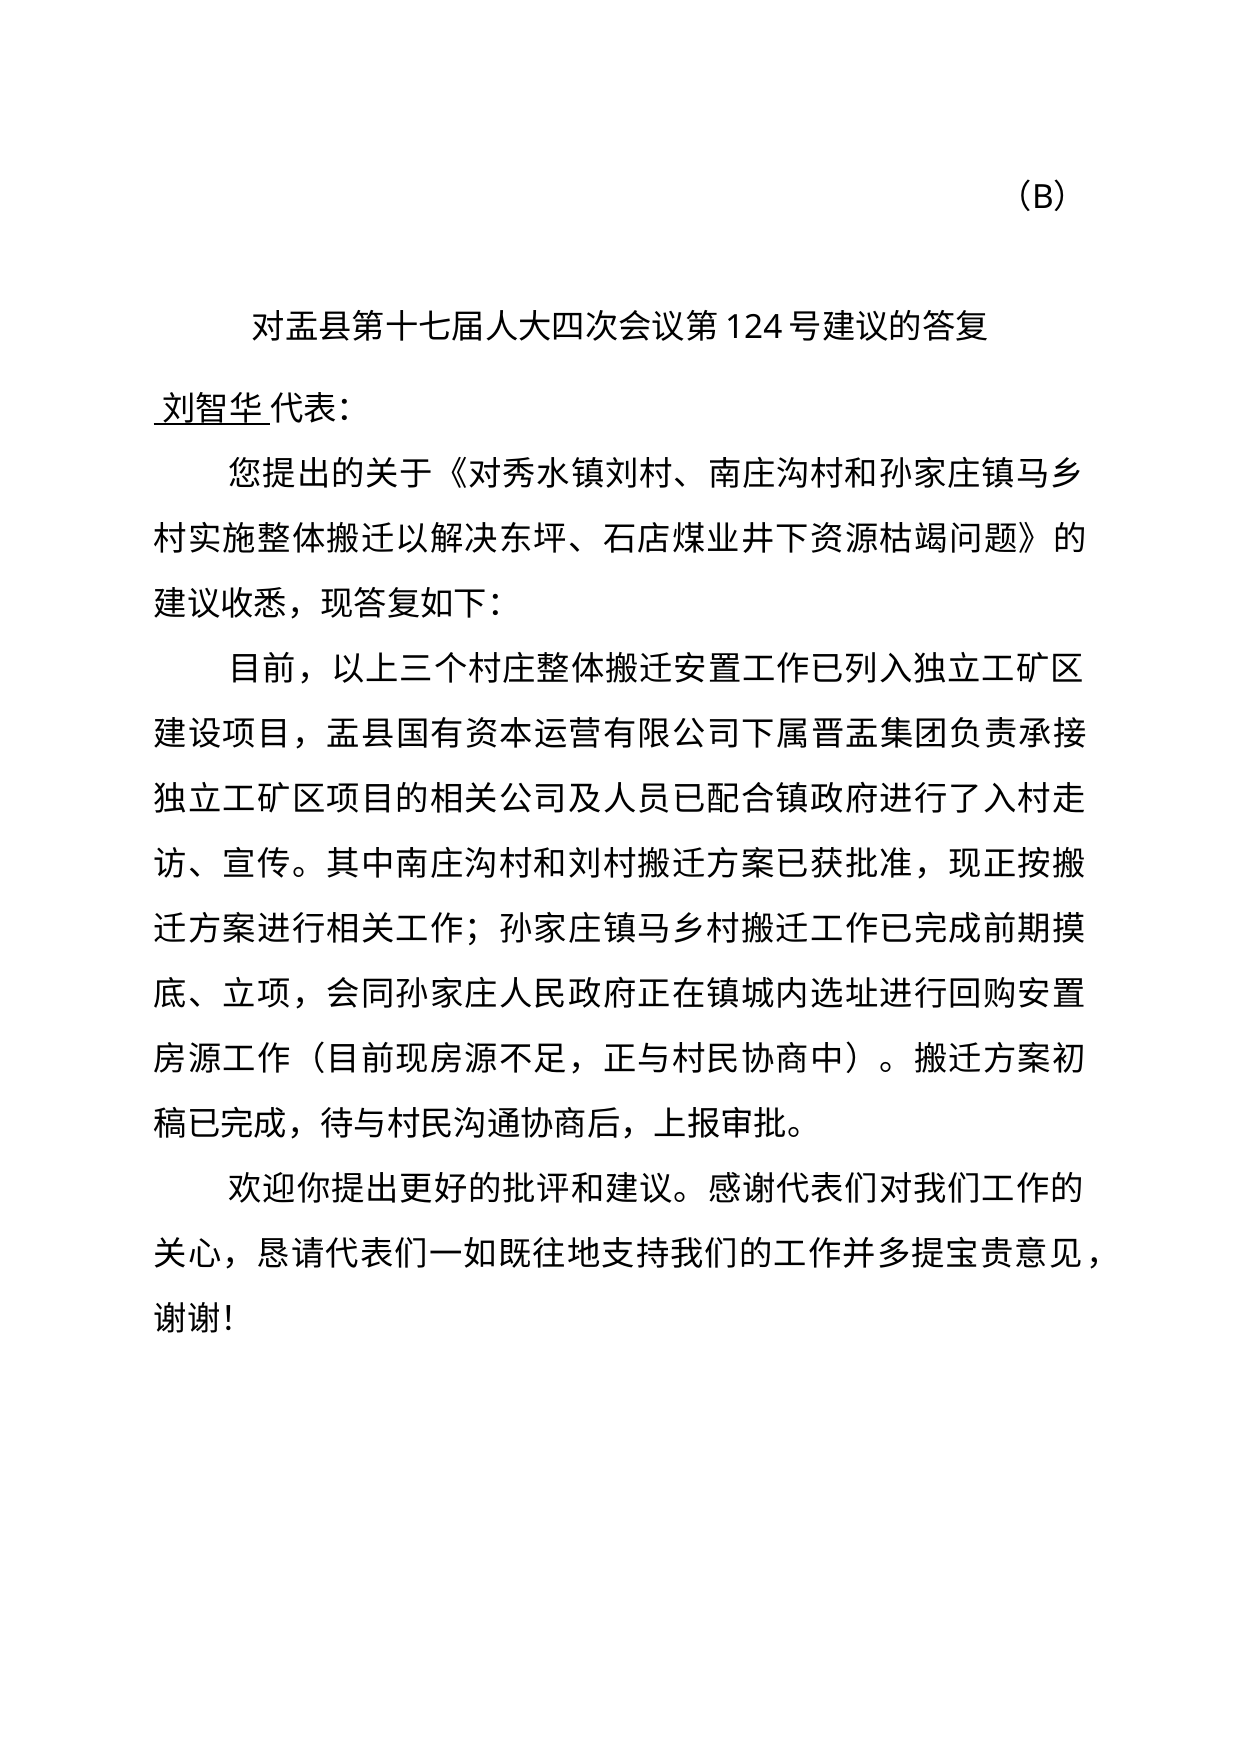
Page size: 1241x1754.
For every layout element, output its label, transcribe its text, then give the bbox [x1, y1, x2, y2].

text （B） [153, 162, 1087, 227]
text 欢迎你提出更好的批评和建议。感谢代表们对我们工作的关心，恳请代表们一如既往地支持我们的工作并多提宝贵意见，谢谢！ [153, 1153, 1087, 1348]
text 刘智华 代表： [153, 373, 1087, 438]
text 对盂县第十七届人大四次会议第124号建议的答复 [153, 292, 1087, 357]
text 目前，以上三个村庄整体搬迁安置工作已列入独立工矿区建设项目，盂县国有资本运营有限公司下属晋盂集团负责承接独立工矿区项目的相关公司及人员已配合镇政府进行了入村走访、宣传。其中南庄沟村和刘村搬迁方案已获批准，现正按搬迁方案进行相关工作；孙家庄镇马乡村搬迁工作已完成前期摸底、立项，会同孙家庄人民政府正在镇城内选址进行回购安置房源工作（目前现房源不足，正与村民协商中）。搬迁方案初稿已完成，待与村民沟通协商后，上报审批。 [153, 633, 1087, 1153]
text 您提出的关于《对秀水镇刘村、南庄沟村和孙家庄镇马乡村实施整体搬迁以解决东坪、石店煤业井下资源枯竭问题》的建议收悉，现答复如下： [153, 438, 1087, 633]
